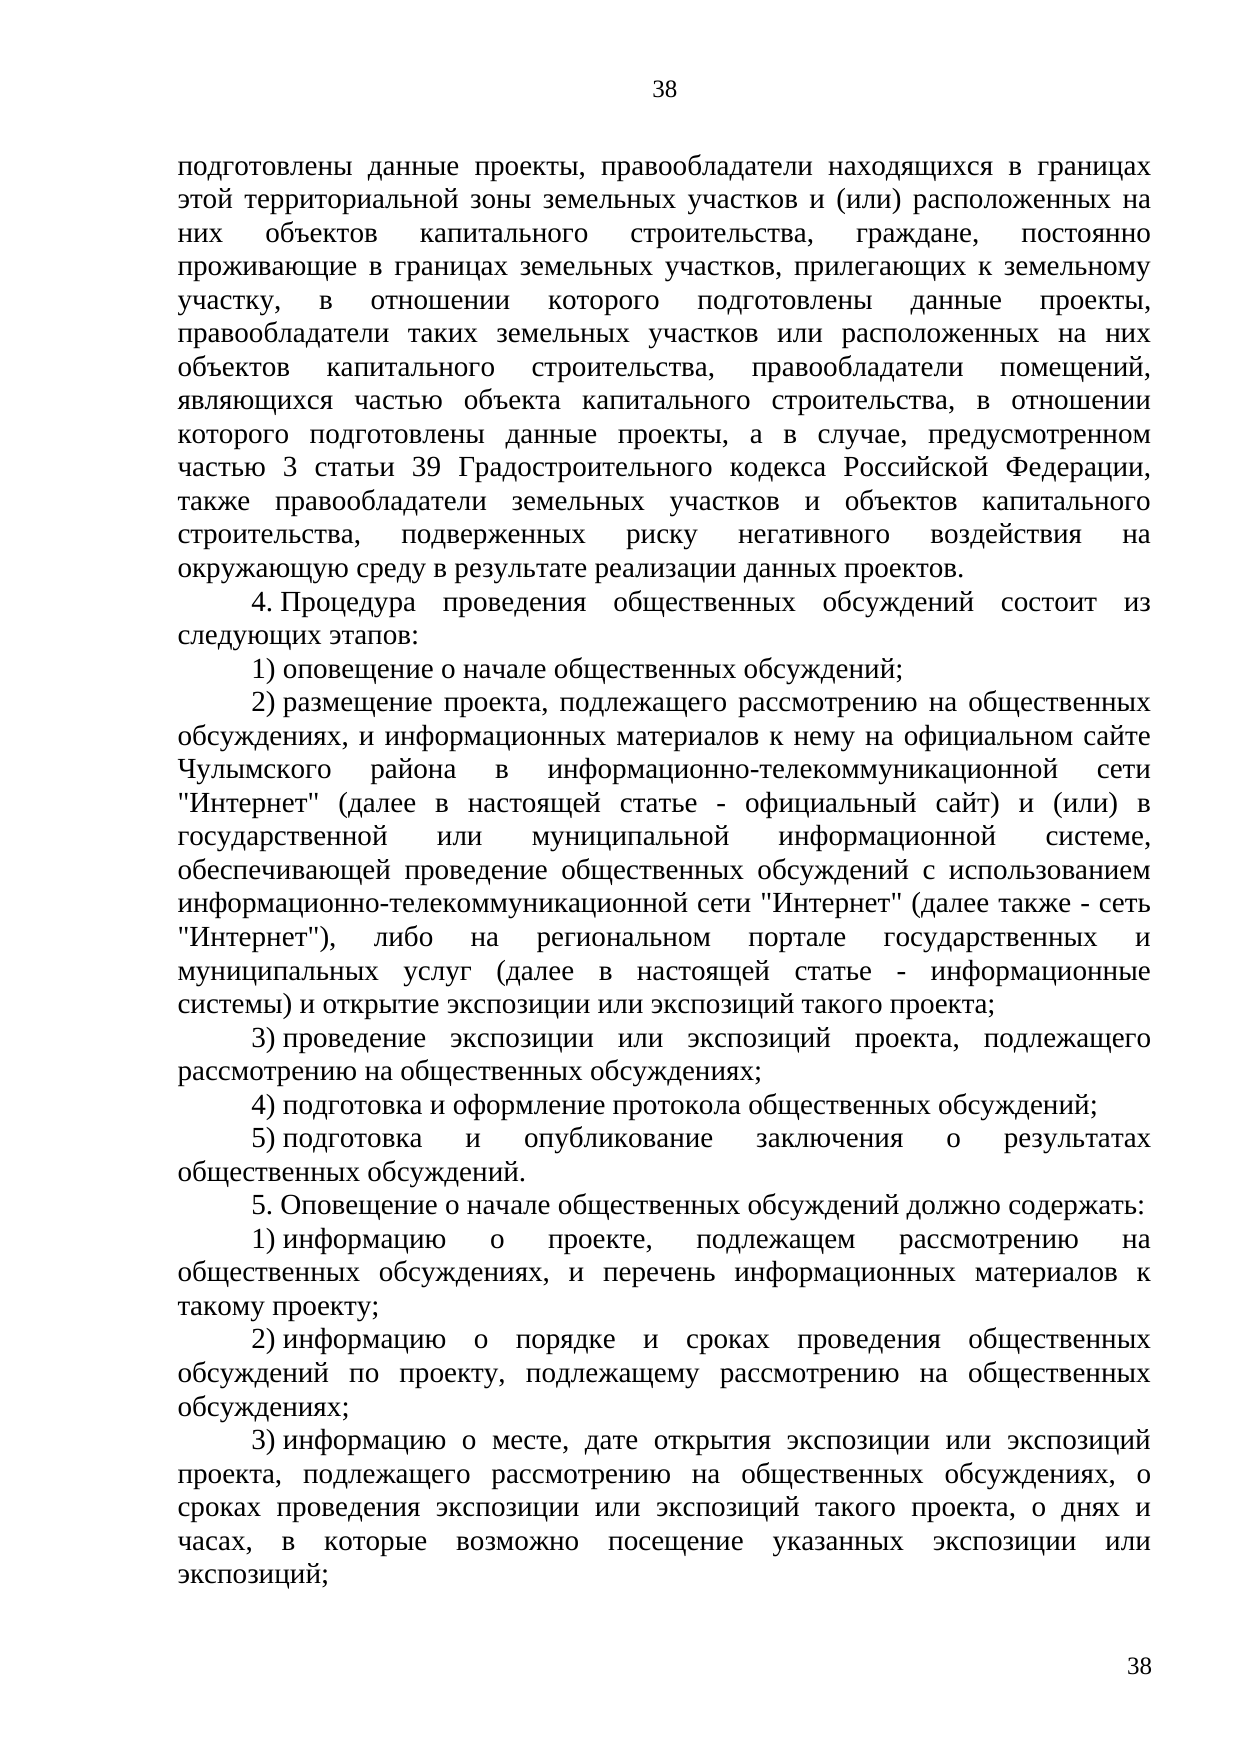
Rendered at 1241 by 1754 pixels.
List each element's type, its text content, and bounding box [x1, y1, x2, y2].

list информацию о порядке и сроках проведения общественных обсуждений по проекту, подлежащему рассмотрению на общественных обсуждениях; [177, 1322, 1152, 1422]
list размещение проекта, подлежащего рассмотрению на общественных обсуждениях, и информационных материалов к нему на официальном сайте Чулымского района в информационно-телекоммуникационной сети "Интернет" (далее в настоящей статье - официальный сайт) и (или) в государственной или муниципальной информационной системе, обеспечивающей проведение общественных обсуждений с использованием информационно-телекоммуникационной сети "Интернет" (далее также - сеть "Интернет"), либо на региональном портале государственных и муниципальных услуг (далее в настоящей статье - информационные системы) и открытие экспозиции или экспозиций такого проекта; [177, 684, 1152, 1020]
list Оповещение о начале общественных обсуждений должно содержать: [177, 1187, 1152, 1221]
list Процедура проведения общественных обсуждений состоит из следующих этапов: [177, 584, 1152, 651]
list подготовка и опубликование заключения о результатах общественных обсуждений. [177, 1120, 1152, 1187]
list оповещение о начале общественных обсуждений; [177, 651, 1152, 684]
list проведение экспозиции или экспозиций проекта, подлежащего рассмотрению на общественных обсуждениях; [177, 1020, 1152, 1087]
list подготовка и оформление протокола общественных обсуждений; [177, 1087, 1152, 1120]
list информацию о месте, дате открытия экспозиции или экспозиций проекта, подлежащего рассмотрению на общественных обсуждениях, о сроках проведения экспозиции или экспозиций такого проекта, о днях и часах, в которые возможно посещение указанных экспозиции или экспозиций; [177, 1422, 1152, 1590]
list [177, 148, 1152, 584]
list информацию о проекте, подлежащем рассмотрению на общественных обсуждениях, и перечень информационных материалов к такому проекту; [177, 1221, 1152, 1322]
